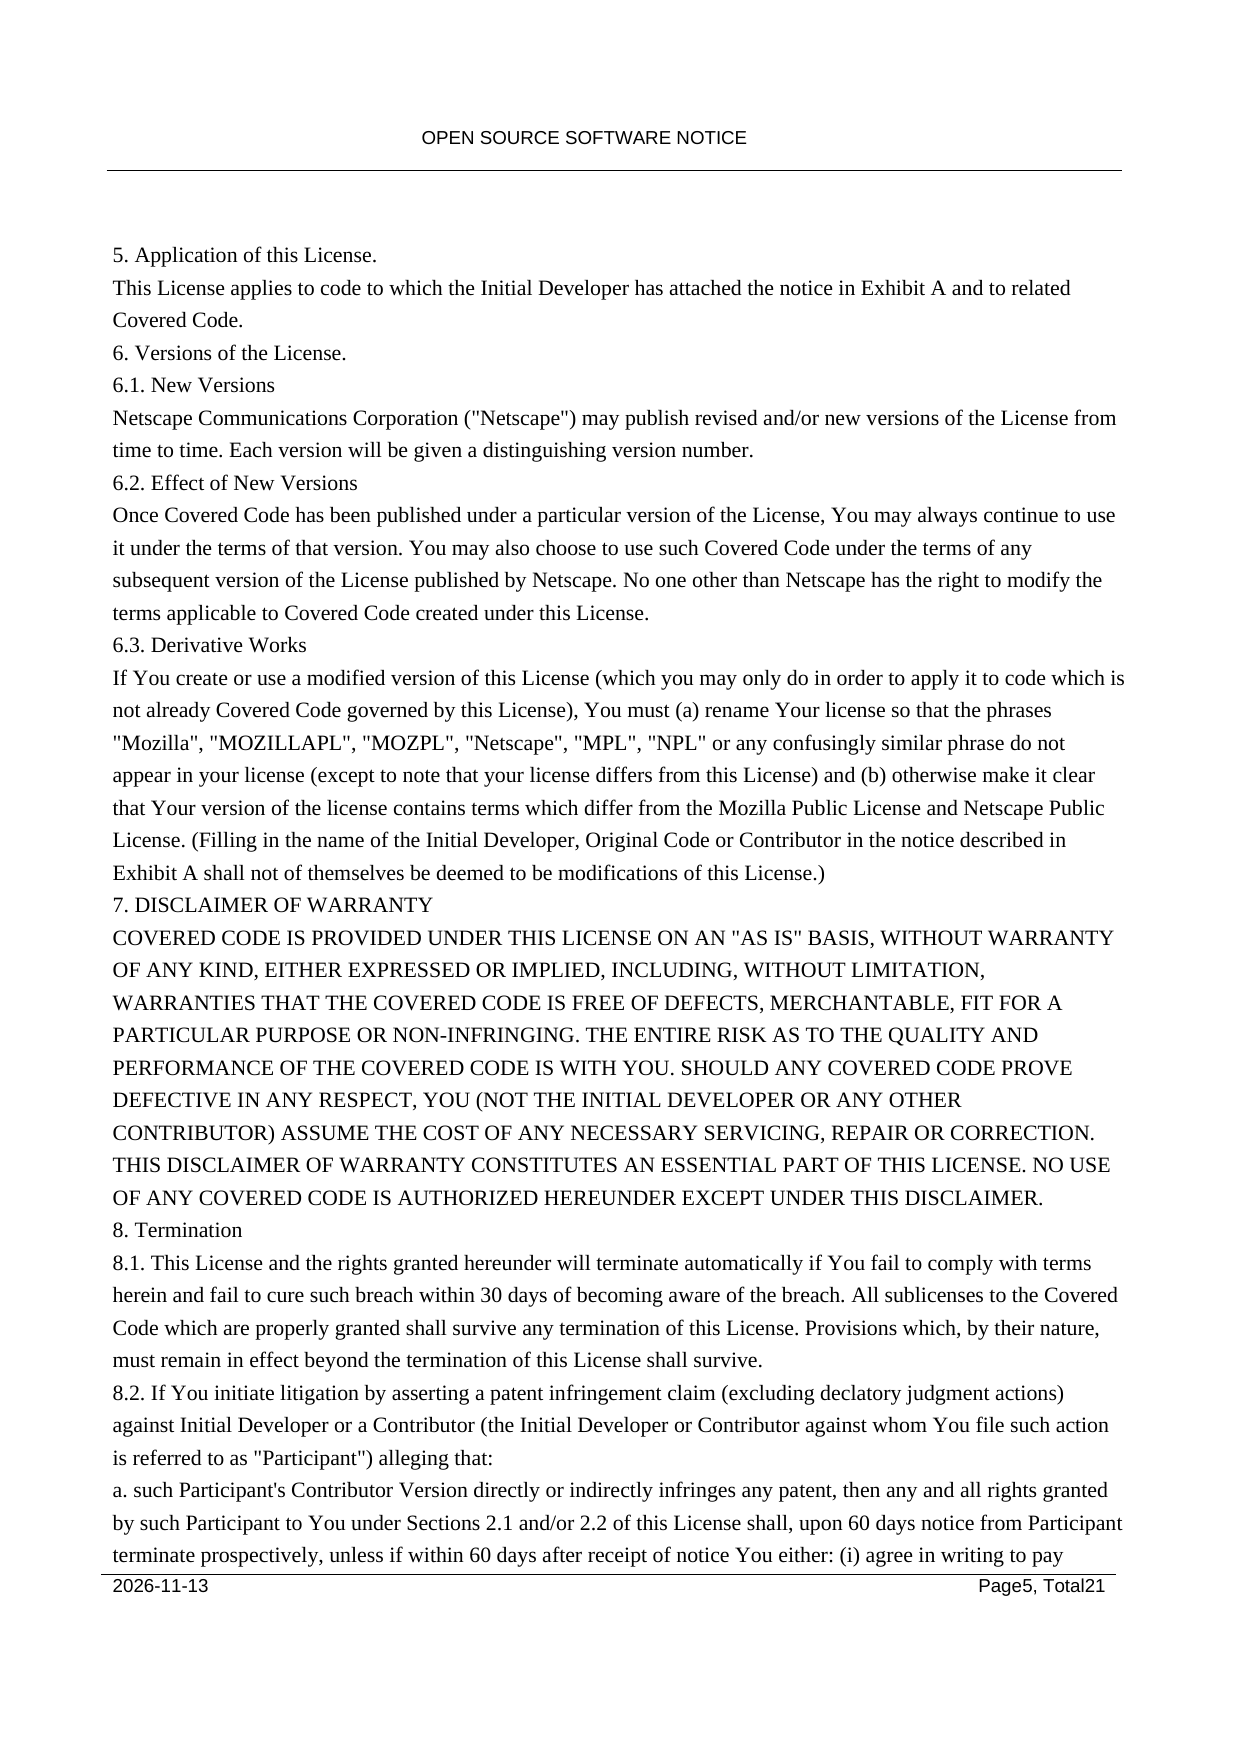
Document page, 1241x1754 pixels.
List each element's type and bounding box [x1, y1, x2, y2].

text [112, 206, 1128, 1571]
